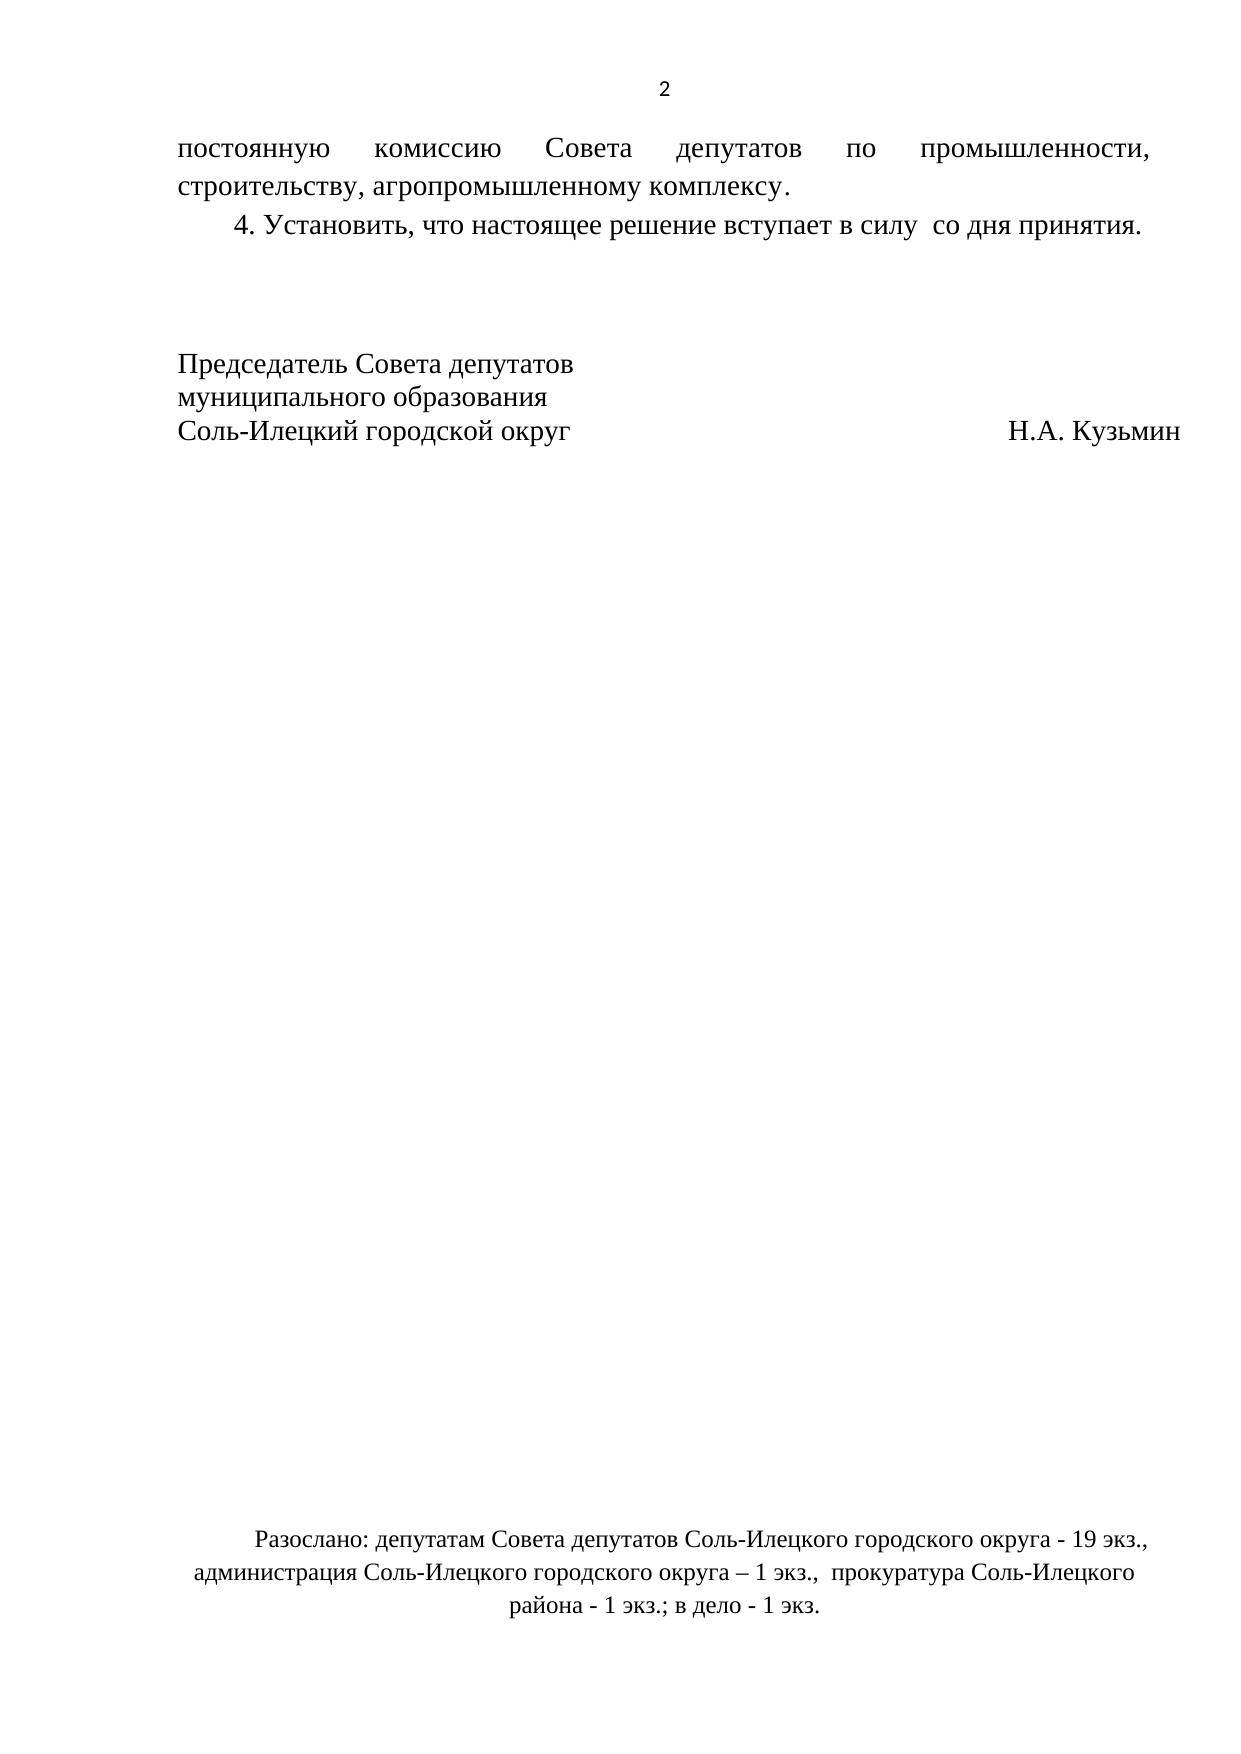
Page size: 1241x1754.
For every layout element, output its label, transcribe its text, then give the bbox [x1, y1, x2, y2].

text 4. Установить, что настоящее решение вступает в силу со дня принятия. [177, 207, 1152, 240]
table_header Председатель Совета депутатов муниципального образования Соль-Илецкий городской округ Н.А. Кузьмин [166, 346, 1213, 480]
text Разослано: депутатам Совета депутатов Соль-Илецкого городского округа - 19 экз., администрация Соль-Илецкого городского округа – 1 экз., прокуратура Соль-Илецкого района - 1 экз.; в дело - 1 экз. [177, 1520, 1152, 1618]
